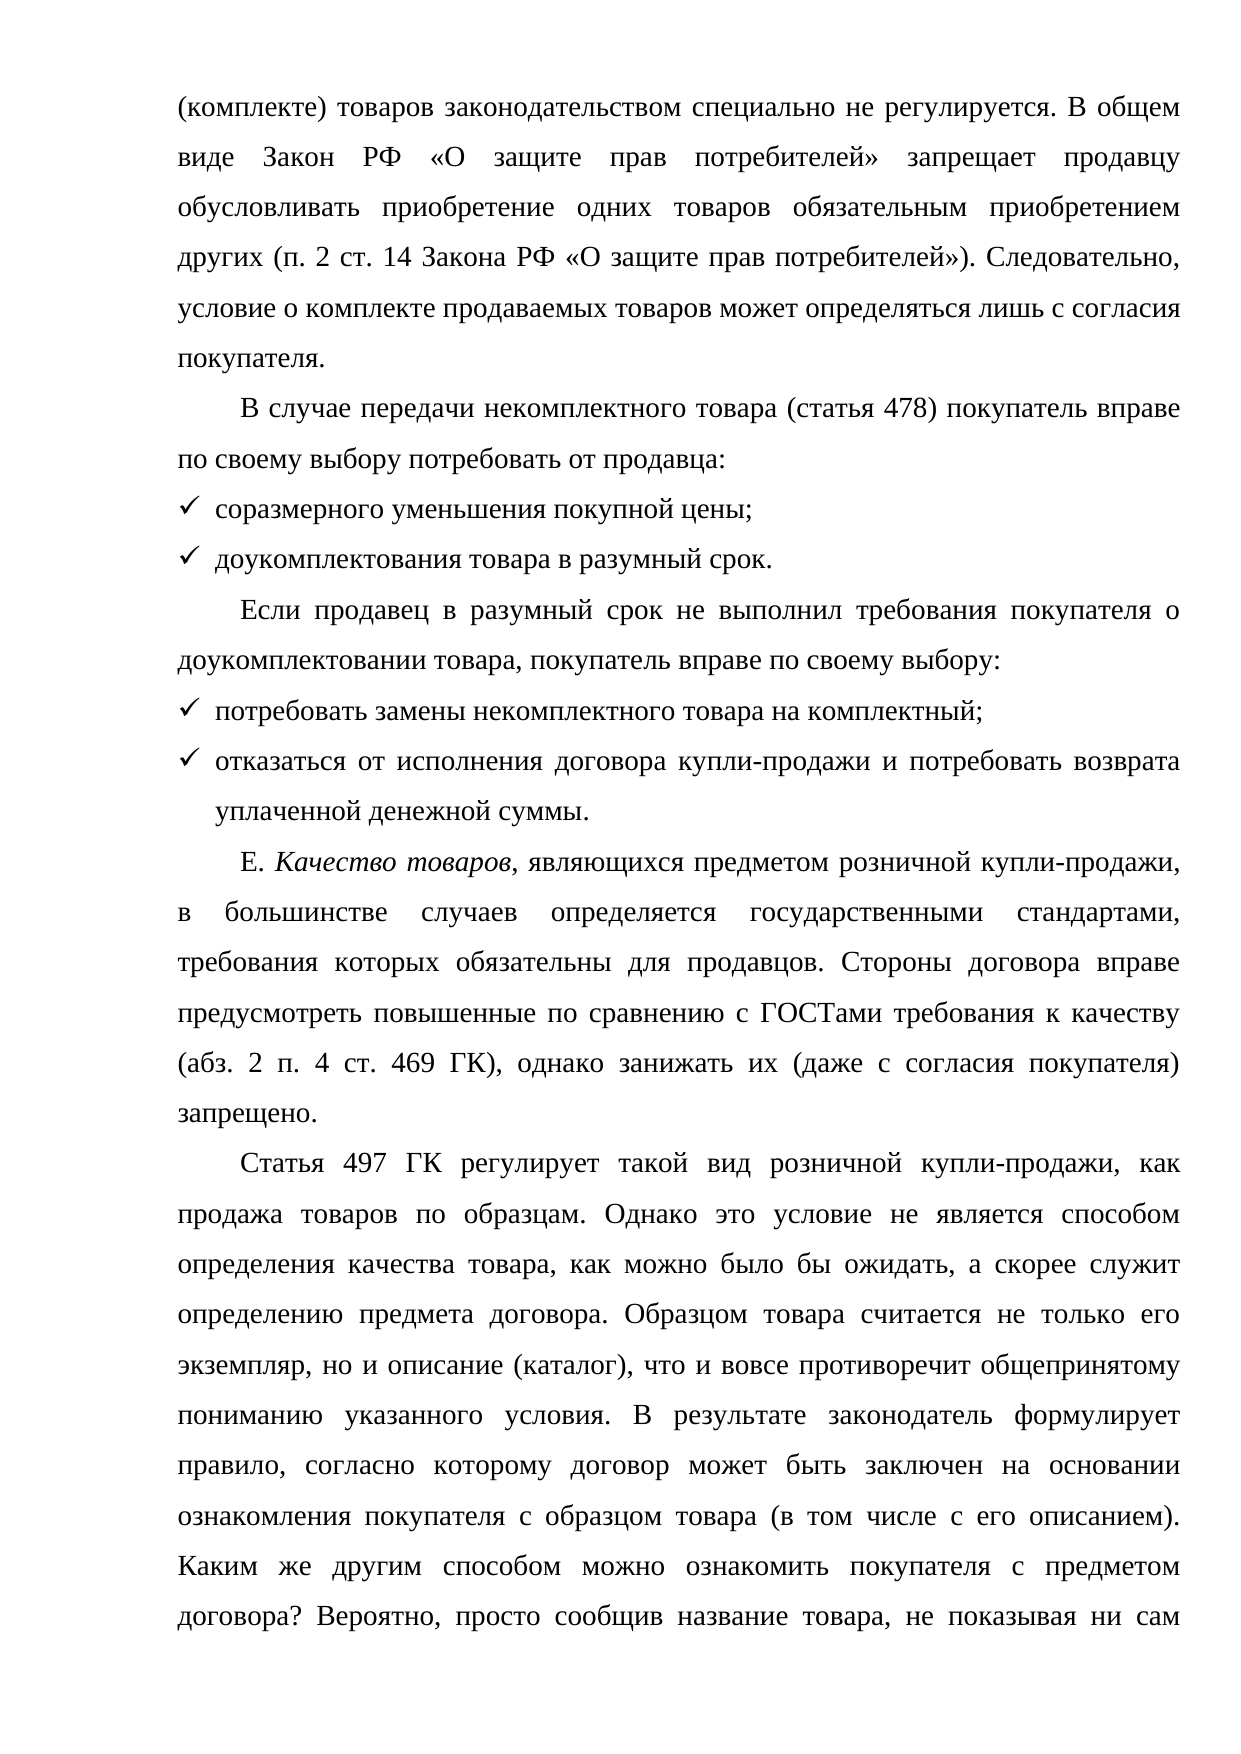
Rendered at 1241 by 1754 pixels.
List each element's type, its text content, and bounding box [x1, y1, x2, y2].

list соразмерного уменьшения покупной цены; [177, 491, 1181, 525]
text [177, 1146, 1181, 1632]
list доукомплектования товара в разумный срок. [177, 542, 1181, 575]
text Если продавец в разумный срок не выполнил требования покупателя о доукомплектовании товара, покупатель вправе по своему выбору: [177, 592, 1181, 676]
list потребовать замены некомплектного товара на комплектный; [177, 693, 1181, 726]
text Е. Качество товаров, являющихся предметом розничной купли-продажи, в большинстве случаев определяется государственными стандартами, требования которых обязательны для продавцов. Стороны договора вправе предусмотреть повышенные по сравнению с ГОСТами требования к качеству (абз. 2 п. 4 ст. 469 ГК), однако занижать их (даже с согласия покупателя) запрещено. [177, 844, 1181, 1129]
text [177, 89, 1181, 374]
list отказаться от исполнения договора купли-продажи и потребовать возврата уплаченной денежной суммы. [177, 743, 1181, 827]
text В случае передачи некомплектного товара (статья 478) покупатель вправе по своему выбору потребовать от продавца: [177, 391, 1181, 474]
